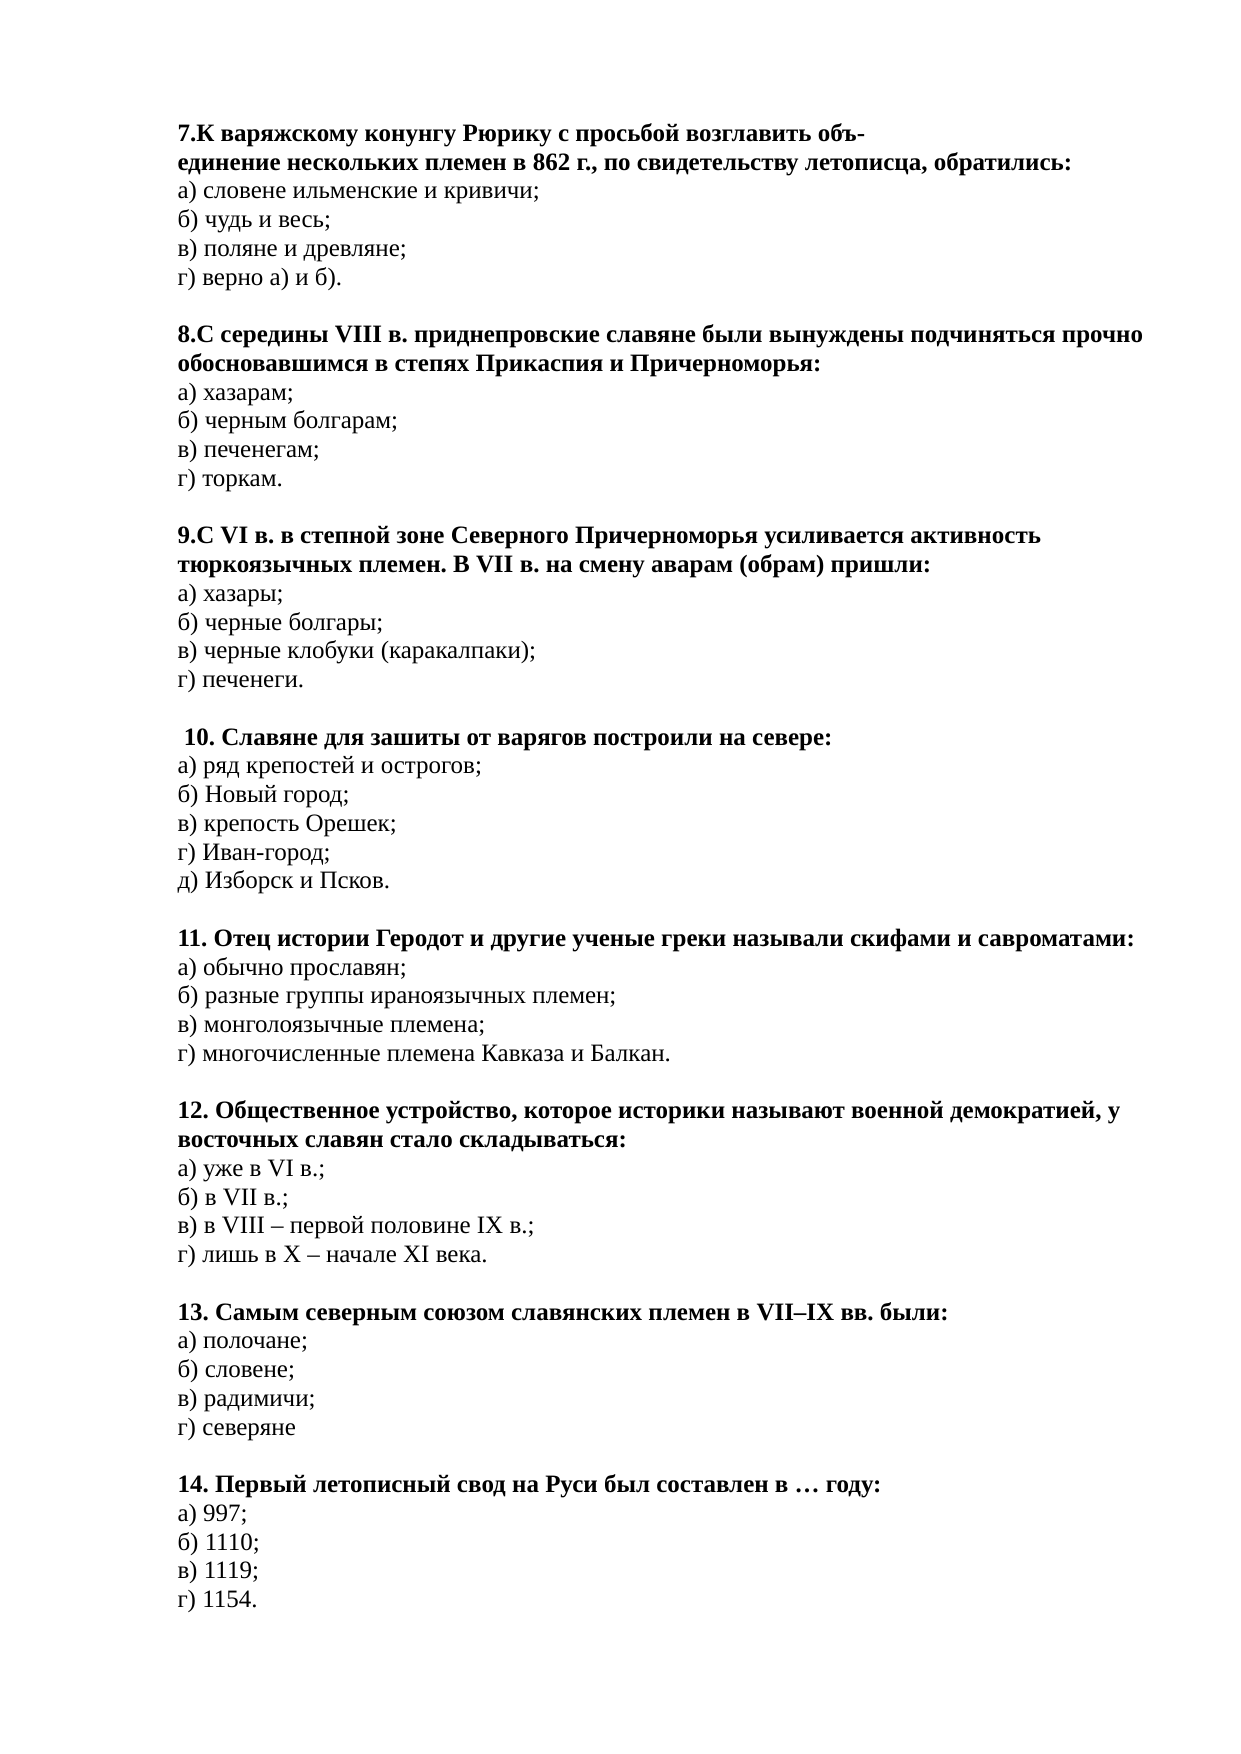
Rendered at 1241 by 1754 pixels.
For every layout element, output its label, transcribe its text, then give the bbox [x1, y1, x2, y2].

text в) печенегам; [177, 434, 1152, 463]
text г) лишь в X – начале XI века. [177, 1239, 1152, 1268]
text в) в VIII – первой половине IX в.; [177, 1211, 1152, 1239]
text а) словене ильменские и кривичи; [177, 176, 1152, 204]
text в) черные клобуки (каракалпаки); [177, 636, 1152, 664]
text б) черным болгарам; [177, 406, 1152, 434]
text а) обычно прославян; [177, 952, 1152, 981]
text 12. Общественное устройство, которое историки называют военной демократией, у восточных славян стало складываться: [177, 1096, 1152, 1153]
text в) крепость Орешек; [177, 808, 1152, 837]
text 9.С VI в. в степной зоне Северного Причерноморья усиливается активность тюркоязычных племен. В VII в. на смену аварам (обрам) пришли: [177, 521, 1152, 578]
text 7.К варяжскому конунгу Рюрику с просьбой возглавить объ- [177, 118, 1152, 147]
text 8.С середины VIII в. приднепровские славяне были вынуждены подчиняться прочно обосновавшимся в степях Прикаспия и Причерноморья: [177, 319, 1152, 377]
text б) разные группы ираноязычных племен; [177, 981, 1152, 1009]
text б) словене; [177, 1354, 1152, 1383]
text б) в VII в.; [177, 1182, 1152, 1211]
text 14. Первый летописный свод на Руси был составлен в … году: [177, 1469, 1152, 1498]
text единение нескольких племен в 862 г., по свидетельству летописца, обратились: [177, 147, 1152, 176]
text а) ряд крепостей и острогов; [177, 751, 1152, 779]
text а) 997; [177, 1498, 1152, 1527]
text б) черные болгары; [177, 607, 1152, 636]
text 10. Славяне для зашиты от варягов построили на севере: [177, 722, 1152, 751]
text б) 1110; [177, 1527, 1152, 1556]
text г) торкам. [177, 463, 1152, 492]
text г) верно а) и б). [177, 262, 1152, 291]
text а) уже в VI в.; [177, 1153, 1152, 1182]
text а) хазарам; [177, 377, 1152, 406]
text б) Новый город; [177, 779, 1152, 808]
text г) северяне [177, 1412, 1152, 1441]
text а) хазары; [177, 578, 1152, 607]
text г) Иван-город; [177, 837, 1152, 866]
text б) чудь и весь; [177, 204, 1152, 233]
text г) 1154. [177, 1584, 1152, 1613]
text 13. Самым северным союзом славянских племен в VII–IX вв. были: [177, 1297, 1152, 1326]
text г) печенеги. [177, 664, 1152, 693]
text а) полочане; [177, 1326, 1152, 1354]
text д) Изборск и Псков. [177, 866, 1152, 894]
text г) многочисленные племена Кавказа и Балкан. [177, 1038, 1152, 1067]
text в) 1119; [177, 1556, 1152, 1584]
text в) поляне и древляне; [177, 233, 1152, 262]
text в) монголоязычные племена; [177, 1009, 1152, 1038]
text 11. Отец истории Геродот и другие ученые греки называли скифами и савроматами: [177, 923, 1152, 952]
text в) радимичи; [177, 1383, 1152, 1412]
